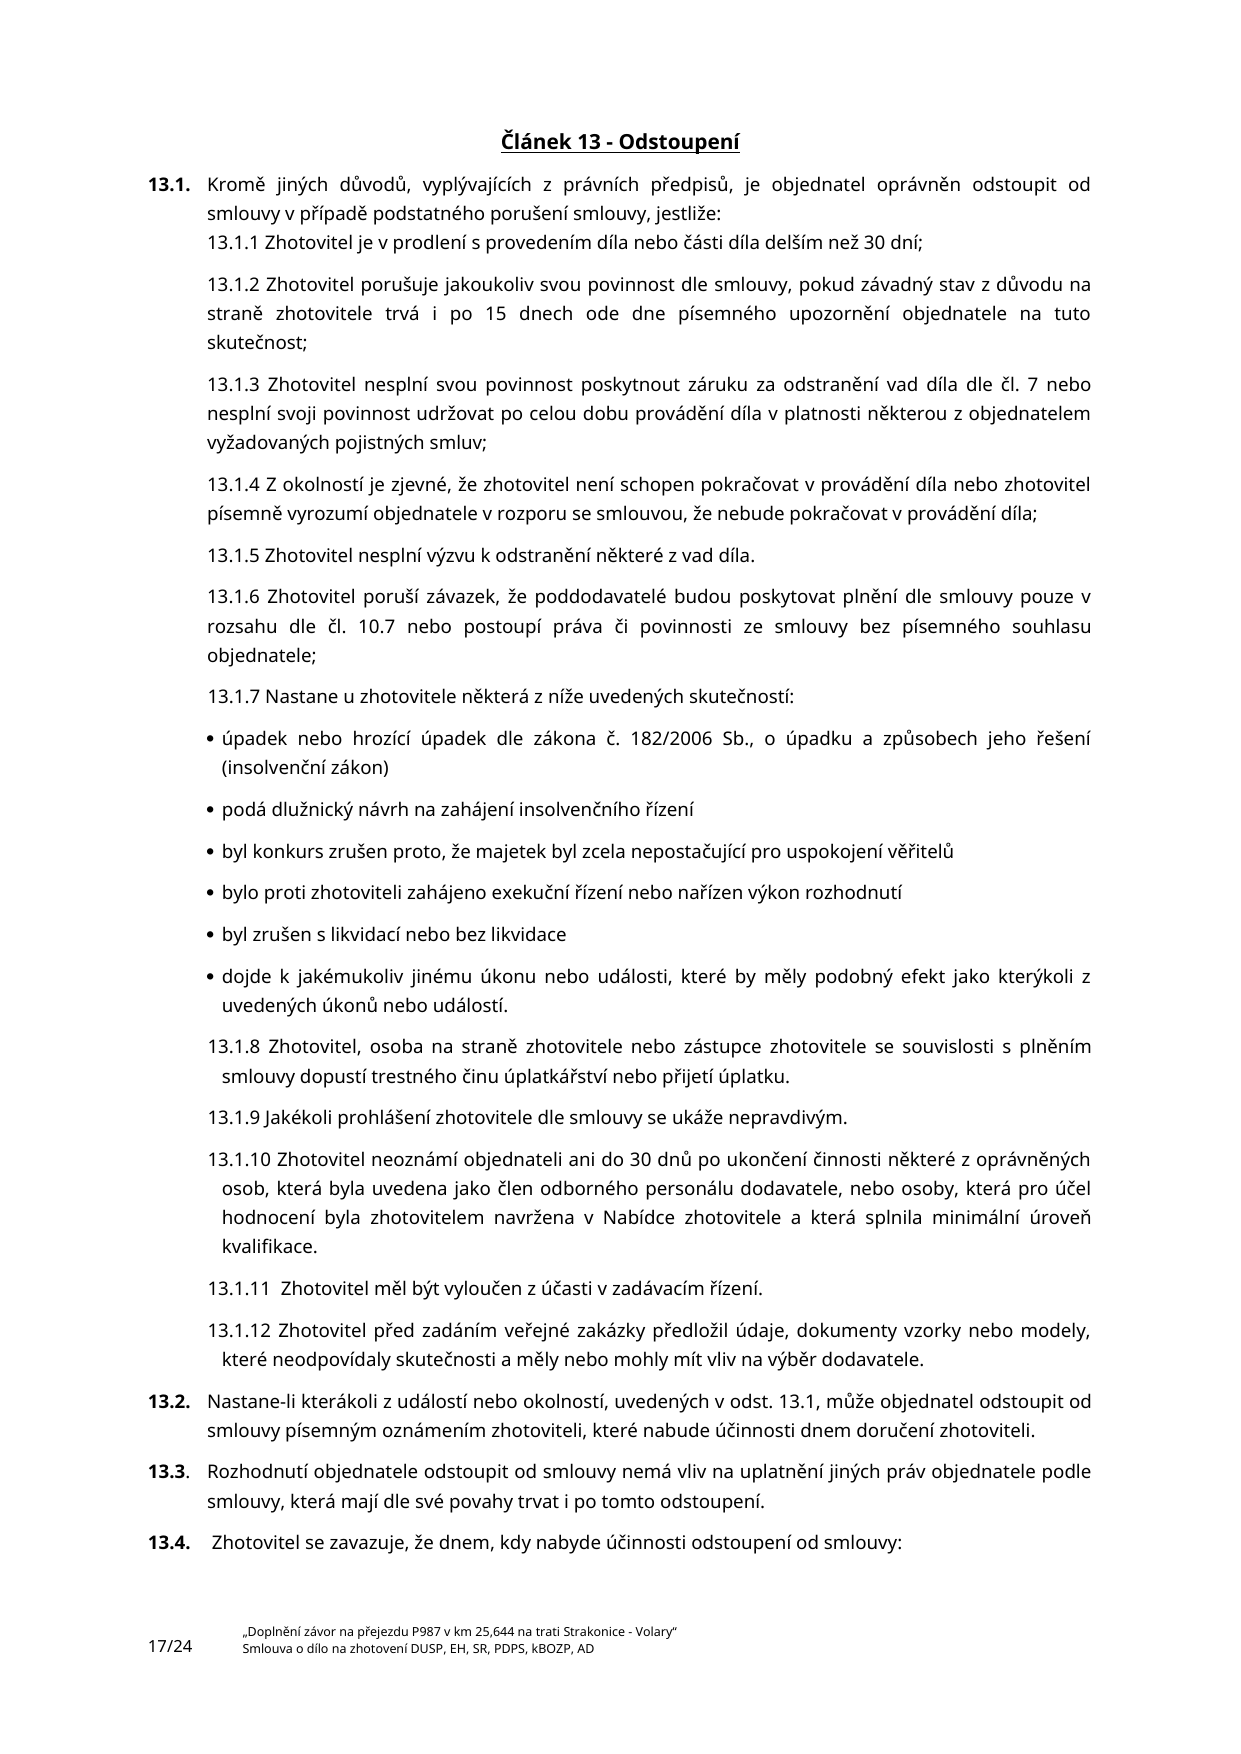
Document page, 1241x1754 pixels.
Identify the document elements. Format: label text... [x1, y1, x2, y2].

text 13.1.2 Zhotovitel porušuje jakoukoliv svou povinnost dle smlouvy, pokud závadný stav z důvodu na straně zhotovitele trvá i po 15 dnech ode dne písemného upozornění objednatele na tuto skutečnost; [207, 268, 1092, 356]
list byl zrušen s likvidací nebo bez likvidace [207, 918, 1092, 947]
text 13.1.8 Zhotovitel, osoba na straně zhotovitele nebo zástupce zhotovitele se souvislosti s plněním smlouvy dopustí trestného činu úplatkářství nebo přijetí úplatku. [207, 1031, 1092, 1089]
text 13.1.12 Zhotovitel před zadáním veřejné zakázky předložil údaje, dokumenty vzorky nebo modely, které neodpovídaly skutečnosti a měly nebo mohly mít vliv na výběr dodavatele. [207, 1314, 1092, 1372]
text 13.1.5 Zhotovitel nesplní výzvu k odstranění některé z vad díla. [207, 539, 1092, 568]
text 13.4. Zhotovitel se zavazuje, že dnem, kdy nabyde účinnosti odstoupení od smlouvy: [148, 1526, 1092, 1556]
list úpadek nebo hrozící úpadek dle zákona č. 182/2006 Sb., o úpadku a způsobech jeho řešení (insolvenční zákon) [207, 722, 1092, 781]
text 13.1. Kromě jiných důvodů, vyplývajících z právních předpisů, je objednatel oprávněn odstoupit od smlouvy v případě podstatného porušení smlouvy, jestliže: [148, 168, 1092, 226]
text 13.3. Rozhodnutí objednatele odstoupit od smlouvy nemá vliv na uplatnění jiných práv objednatele podle smlouvy, která mají dle své povahy trvat i po tomto odstoupení. [148, 1456, 1092, 1514]
list dojde k jakémukoliv jinému úkonu nebo události, které by měly podobný efekt jako kterýkoli z uvedených úkonů nebo událostí. [207, 960, 1092, 1018]
text 13.1.6 Zhotovitel poruší závazek, že poddodavatelé budou poskytovat plnění dle smlouvy pouze v rozsahu dle čl. 10.7 nebo postoupí práva či povinnosti ze smlouvy bez písemného souhlasu objednatele; [207, 581, 1092, 668]
text 13.1.7 Nastane u zhotovitele některá z níže uvedených skutečností: [207, 681, 1092, 710]
list bylo proti zhotoviteli zahájeno exekuční řízení nebo nařízen výkon rozhodnutí [207, 876, 1092, 906]
list byl konkurs zrušen proto, že majetek byl zcela nepostačující pro uspokojení věřitelů [207, 835, 1092, 864]
list podá dlužnický návrh na zahájení insolvenčního řízení [207, 793, 1092, 822]
text 13.1.9 Jakékoli prohlášení zhotovitele dle smlouvy se ukáže nepravdivým. [207, 1101, 1092, 1131]
text 13.1.11 Zhotovitel měl být vyloučen z účasti v zadávacím řízení. [207, 1272, 1092, 1301]
text 13.1.4 Z okolností je zjevné, že zhotovitel není schopen pokračovat v provádění díla nebo zhotovitel písemně vyrozumí objednatele v rozporu se smlouvou, že nebude pokračovat v provádění díla; [207, 468, 1092, 526]
text 13.1.3 Zhotovitel nesplní svou povinnost poskytnout záruku za odstranění vad díla dle čl. 7 nebo nesplní svoji povinnost udržovat po celou dobu provádění díla v platnosti některou z objednatelem vyžadovaných pojistných smluv; [207, 368, 1092, 456]
text 13.1.10 Zhotovitel neoznámí objednateli ani do 30 dnů po ukončení činnosti některé z oprávněných osob, která byla uvedena jako člen odborného personálu dodavatele, nebo osoby, která pro účel hodnocení byla zhotovitelem navržena v Nabídce zhotovitele a která splnila minimální úroveň kvalifikace. [207, 1143, 1092, 1260]
subtitle Článek 13 - Odstoupení [148, 126, 1092, 156]
text 13.1.1 Zhotovitel je v prodlení s provedením díla nebo části díla delším než 30 dní; [207, 226, 1092, 256]
text 13.2. Nastane-li kterákoli z událostí nebo okolností, uvedených v odst. 13.1, může objednatel odstoupit od smlouvy písemným oznámením zhotoviteli, které nabude účinnosti dnem doručení zhotoviteli. [148, 1385, 1092, 1443]
